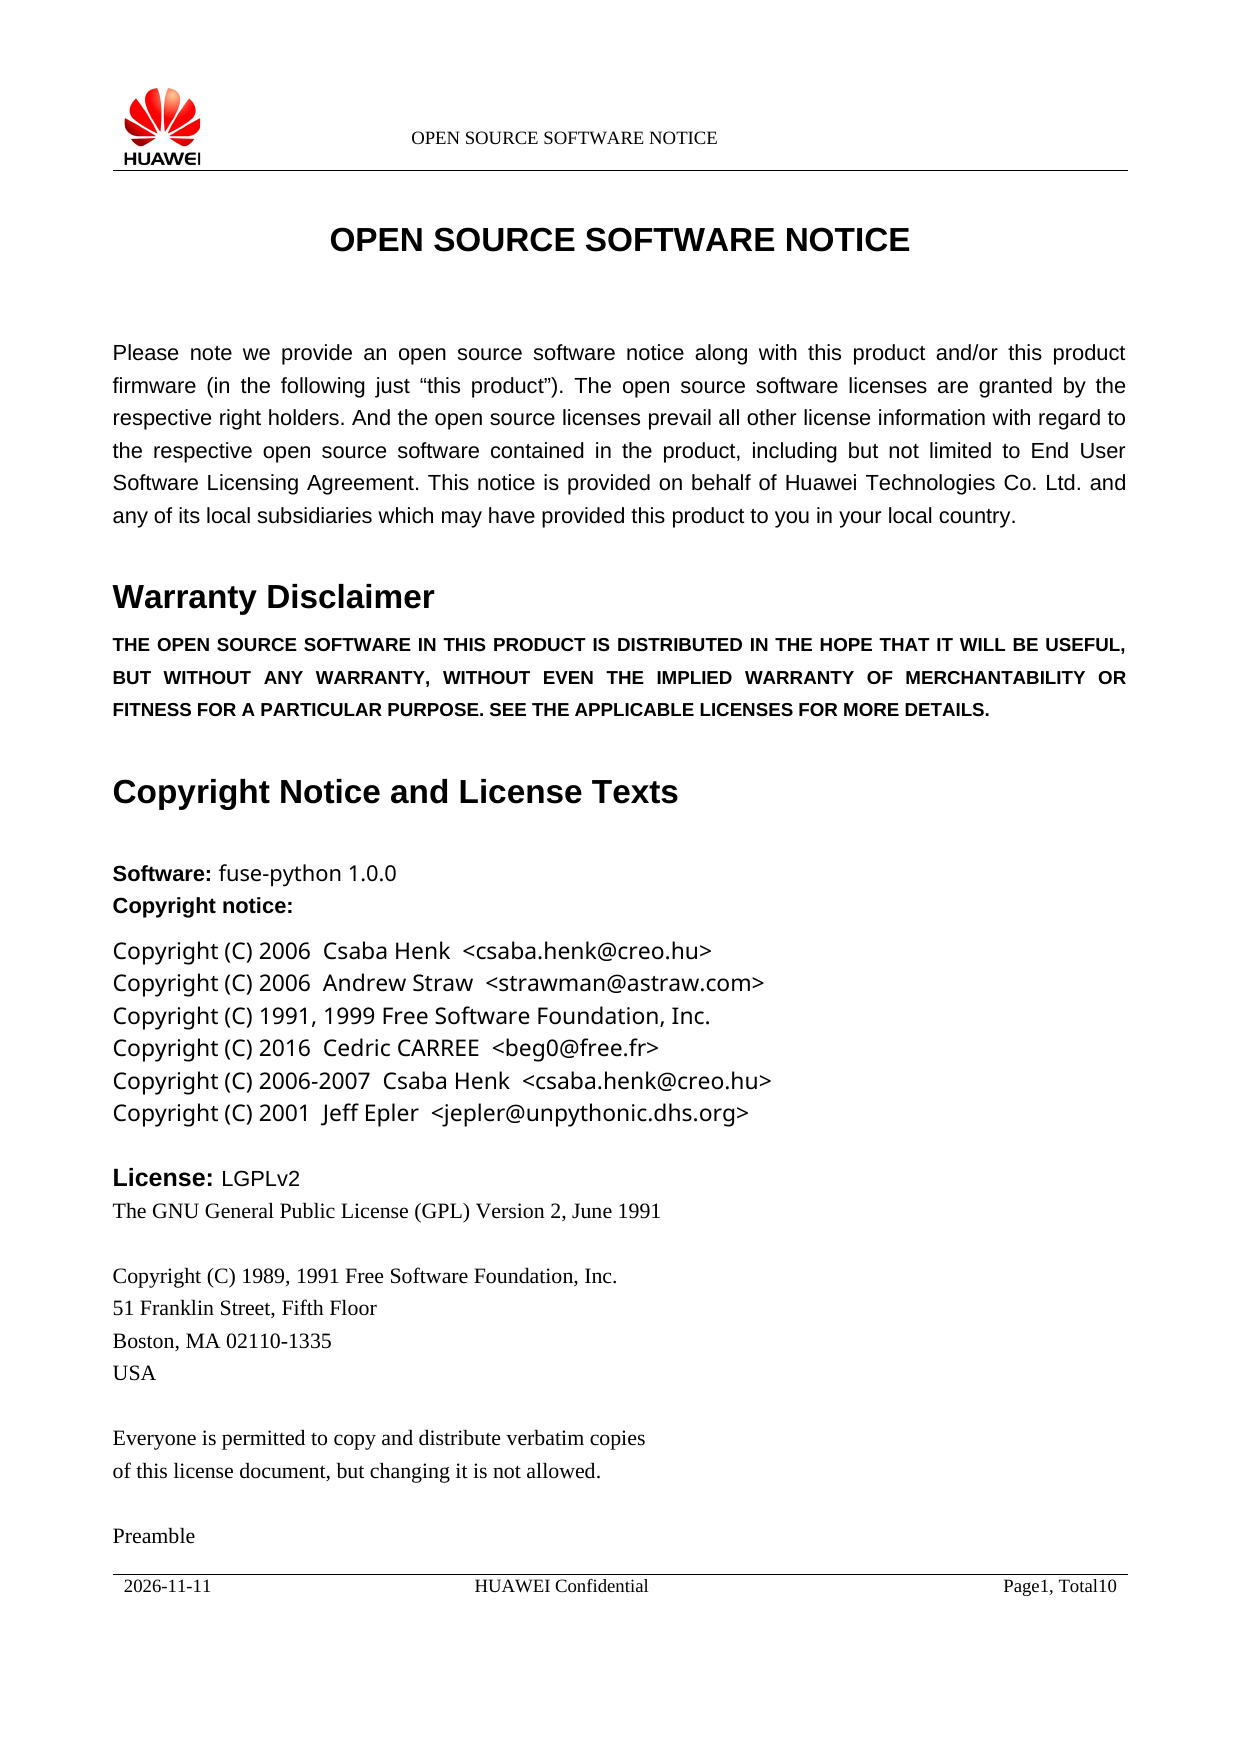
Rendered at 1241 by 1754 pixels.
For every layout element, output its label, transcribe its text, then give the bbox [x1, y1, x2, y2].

text Copyright notice: [112, 889, 1128, 921]
text License: LGPLv2 [112, 1161, 1128, 1194]
text Warranty Disclaimer [112, 564, 1128, 629]
text Please note we provide an open source software notice along with this product and/or this product firmware (in the following just “this product”). The open source software licenses are granted by the respective right holders. And the open source licenses prevail all other license information with regard to the respective open source software contained in the product, including but not limited to End User Software Licensing Agreement. This notice is provided on behalf of Huawei Technologies Co. Ltd. and any of its local subsidiaries which may have provided this product to you in your local country. [112, 336, 1128, 531]
title Software: fuse-python 1.0.0 [112, 856, 1128, 889]
text Copyright (C) 2006 Csaba Henk <csaba.henk@creo.hu> Copyright (C) 2006 Andrew Straw <strawman@astraw.com> Copyright (C) 1991, 1999 Free Software Foundation, Inc. Copyright (C) 2016 Cedric CARREE <beg0@free.fr> Copyright (C) 2006-2007 Csaba Henk <csaba.henk@creo.hu> Copyright (C) 2001 Jeff Epler <jepler@unpythonic.dhs.org> [112, 934, 1128, 1161]
picture [124, 88, 201, 165]
text OPEN SOURCE SOFTWARE NOTICE [112, 206, 1128, 271]
text Copyright Notice and License Texts [112, 759, 1128, 824]
text The open source software in this product is distributed in the hope that it will be useful, but WITHOUT ANY WARRANTY, without even the implied warranty of MERCHANTABILITY or FITNESS FOR A PARTICULAR PURPOSE. See the applicable licenses for more details. [112, 629, 1128, 726]
